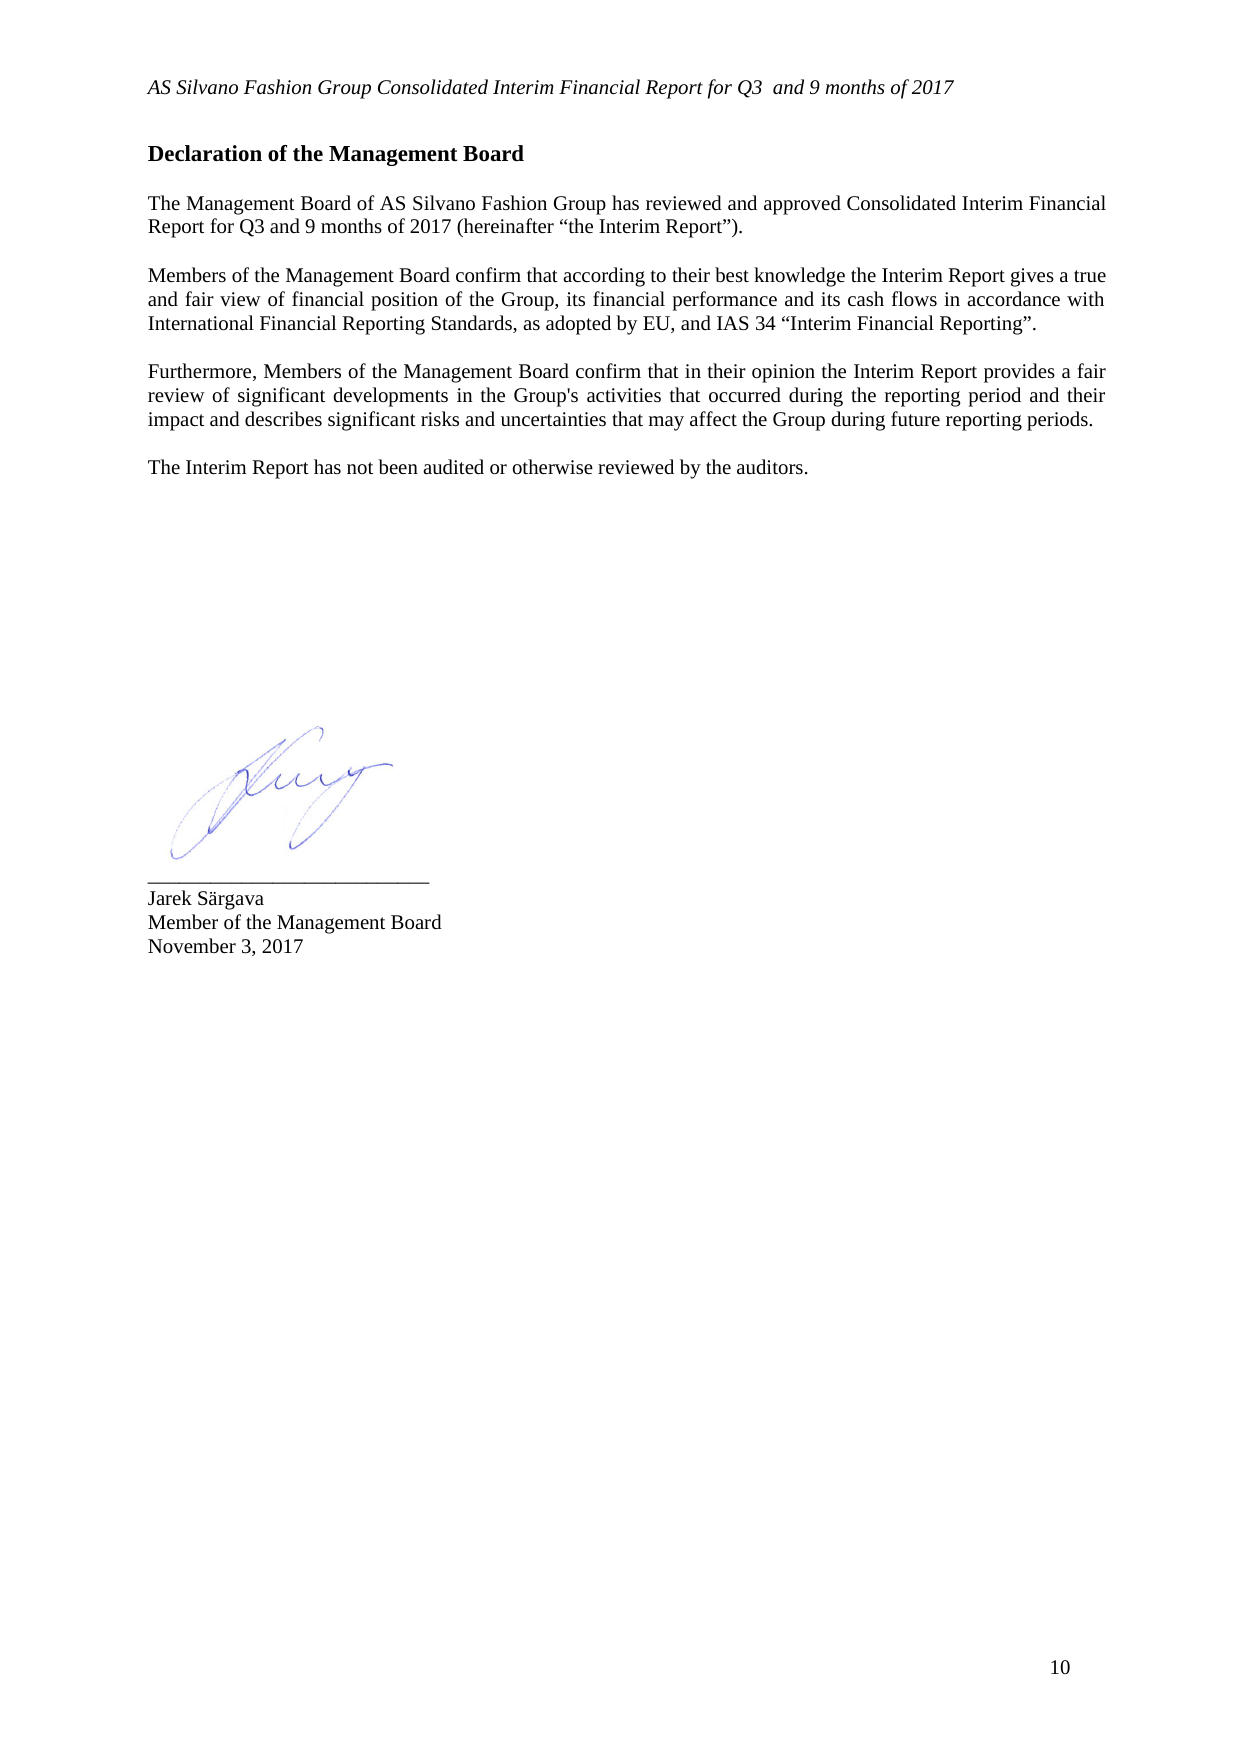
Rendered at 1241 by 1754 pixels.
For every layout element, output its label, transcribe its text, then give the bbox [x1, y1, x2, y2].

text Furthermore, Members of the Management Board confirm that in their opinion the Interim Report provides a fair review of significant developments in the Group's activities that occurred during the reporting period and their impact and describes significant risks and uncertainties that may affect the Group during future reporting periods. [148, 359, 1107, 431]
text The Interim Report has not been audited or otherwise reviewed by the auditors. [148, 455, 1107, 479]
subtitle Declaration of the Management Board [148, 140, 1107, 166]
text Members of the Management Board confirm that according to their best knowledge the Interim Report gives a true and fair view of financial position of the Group, its financial performance and its cash flows in accordance with International Financial Reporting Standards, as adopted by EU, and IAS 34 “Interim Financial Reporting”. [148, 263, 1107, 335]
text Jarek Särgava [148, 886, 1107, 910]
text Member of the Management Board [148, 910, 1107, 934]
text November 3, 2017 [148, 934, 1107, 958]
text ___________________________ [148, 862, 1107, 886]
text The Management Board of AS Silvano Fashion Group has reviewed and approved Consolidated Interim Financial Report for Q3 and 9 months of 2017 (hereinafter “the Interim Report”). [148, 190, 1107, 238]
